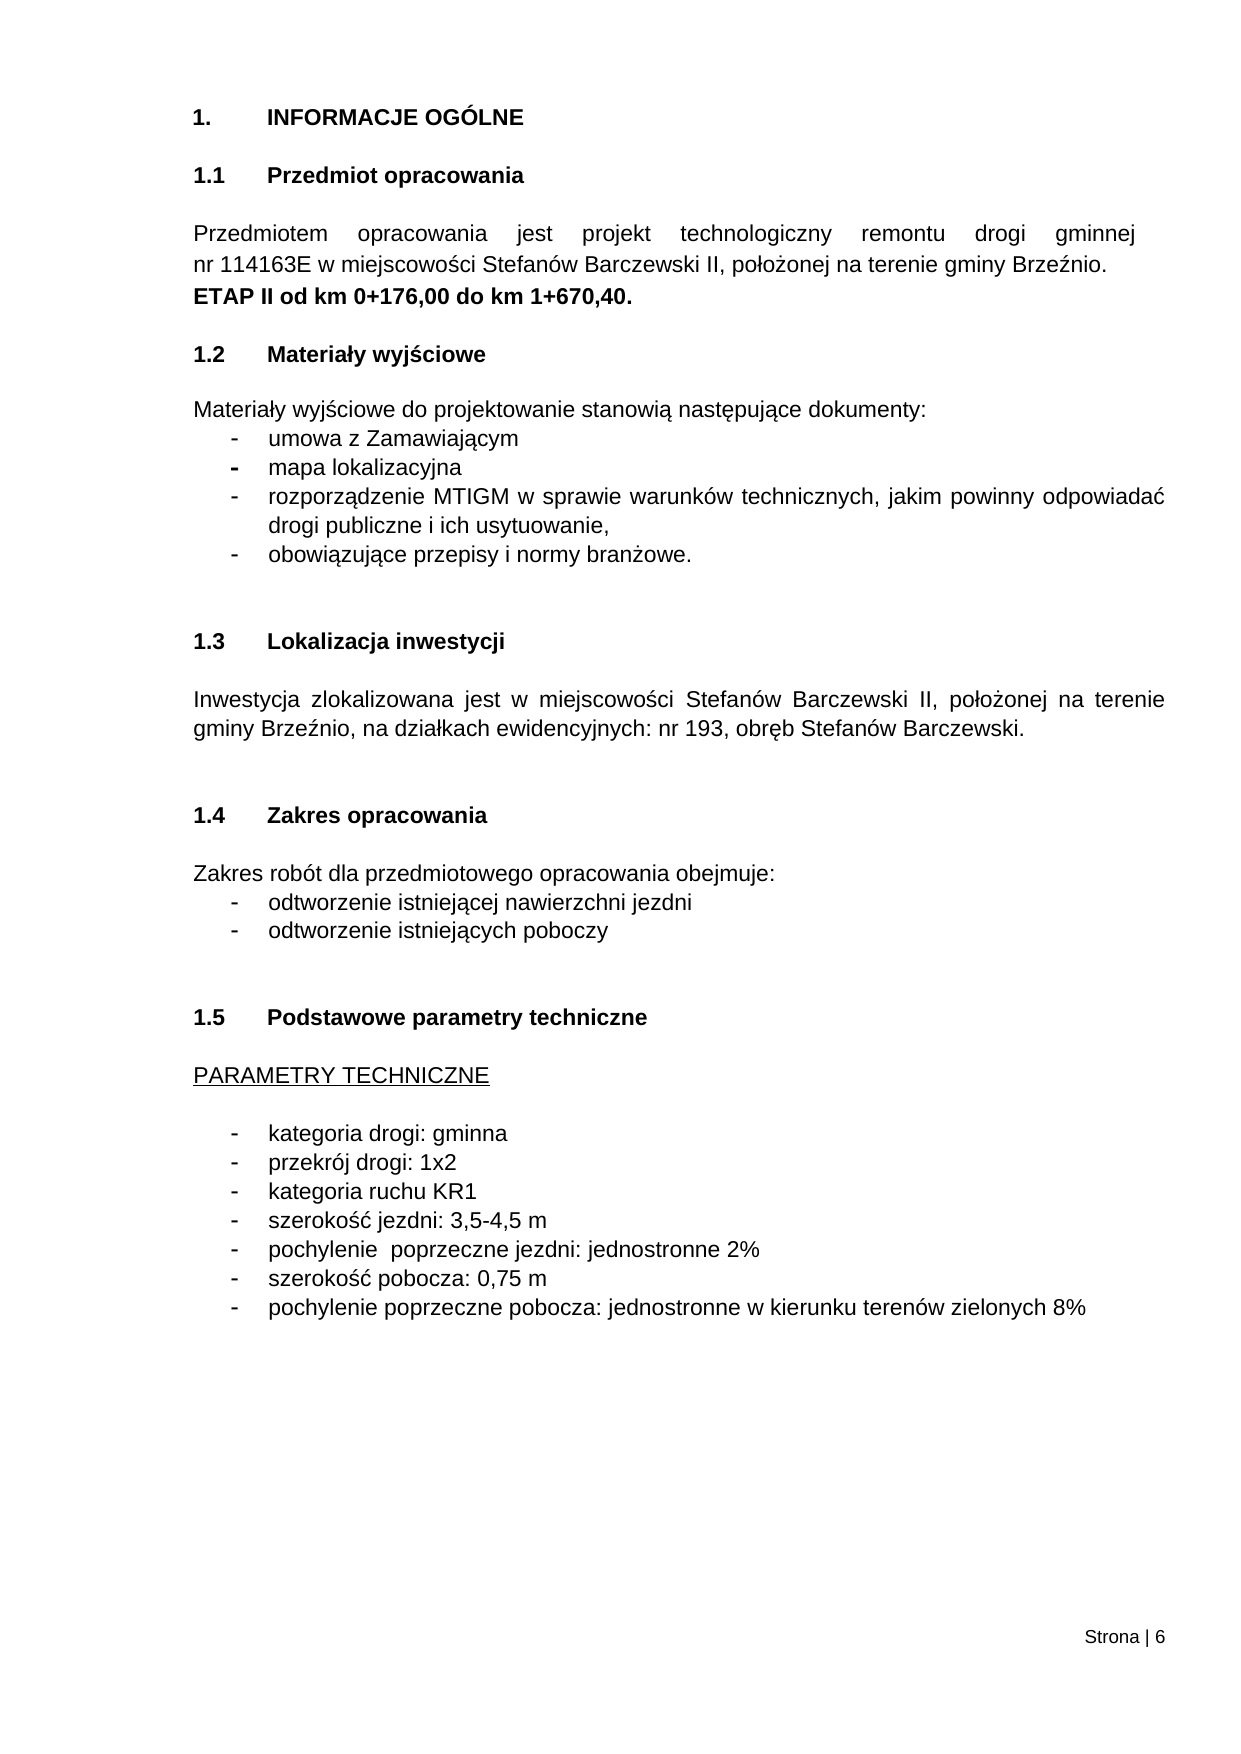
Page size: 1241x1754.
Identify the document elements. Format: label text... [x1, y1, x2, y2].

text 1.1 Przedmiot opracowania [193, 162, 1165, 188]
list umowa z Zamawiającym [231, 425, 1165, 451]
list odtworzenie istniejących poboczy [231, 917, 1165, 944]
list obowiązujące przepisy i normy branżowe. [231, 541, 1165, 567]
text Inwestycja zlokalizowana jest w miejscowości Stefanów Barczewski II, położonej na terenie gminy Brzeźnio, na działkach ewidencyjnych: nr 193, obręb Stefanów Barczewski. [193, 686, 1165, 741]
list kategoria ruchu KR1 [231, 1178, 1165, 1204]
text 1.4 Zakres opracowania [193, 802, 1165, 828]
list mapa lokalizacyjna [231, 454, 1165, 480]
text 1.5 Podstawowe parametry techniczne [193, 1004, 1165, 1031]
list rozporządzenie MTIGM w sprawie warunków technicznych, jakim powinny odpowiadać drogi publiczne i ich usytuowanie, [231, 483, 1165, 538]
list szerokość jezdni: 3,5-4,5 m [231, 1207, 1165, 1233]
list pochylenie poprzeczne pobocza: jednostronne w kierunku terenów zielonych 8% [231, 1294, 1165, 1320]
text Materiały wyjściowe do projektowanie stanowią następujące dokumenty: [193, 396, 1165, 422]
text ETAP II od km 0+176,00 do km 1+670,40. [193, 283, 1165, 309]
list pochylenie poprzeczne jezdni: jednostronne 2% [231, 1236, 1165, 1262]
subtitle INFORMACJE OGÓLNE [192, 104, 1165, 130]
list odtworzenie istniejącej nawierzchni jezdni [231, 888, 1165, 915]
list kategoria drogi: gminna [231, 1120, 1165, 1146]
list szerokość pobocza: 0,75 m [231, 1265, 1165, 1291]
text 1.2 Materiały wyjściowe [193, 341, 1165, 367]
text Przedmiotem opracowania jest projekt technologiczny remontu drogi gminnej nr 114163E w miejscowości Stefanów Barczewski II, położonej na terenie gminy Brzeźnio. [193, 220, 1165, 278]
text 1.3 Lokalizacja inwestycji [193, 628, 1165, 654]
list przekrój drogi: 1x2 [231, 1149, 1165, 1175]
text PARAMETRY TECHNICZNE [193, 1062, 1165, 1088]
text Zakres robót dla przedmiotowego opracowania obejmuje: [193, 859, 1165, 886]
